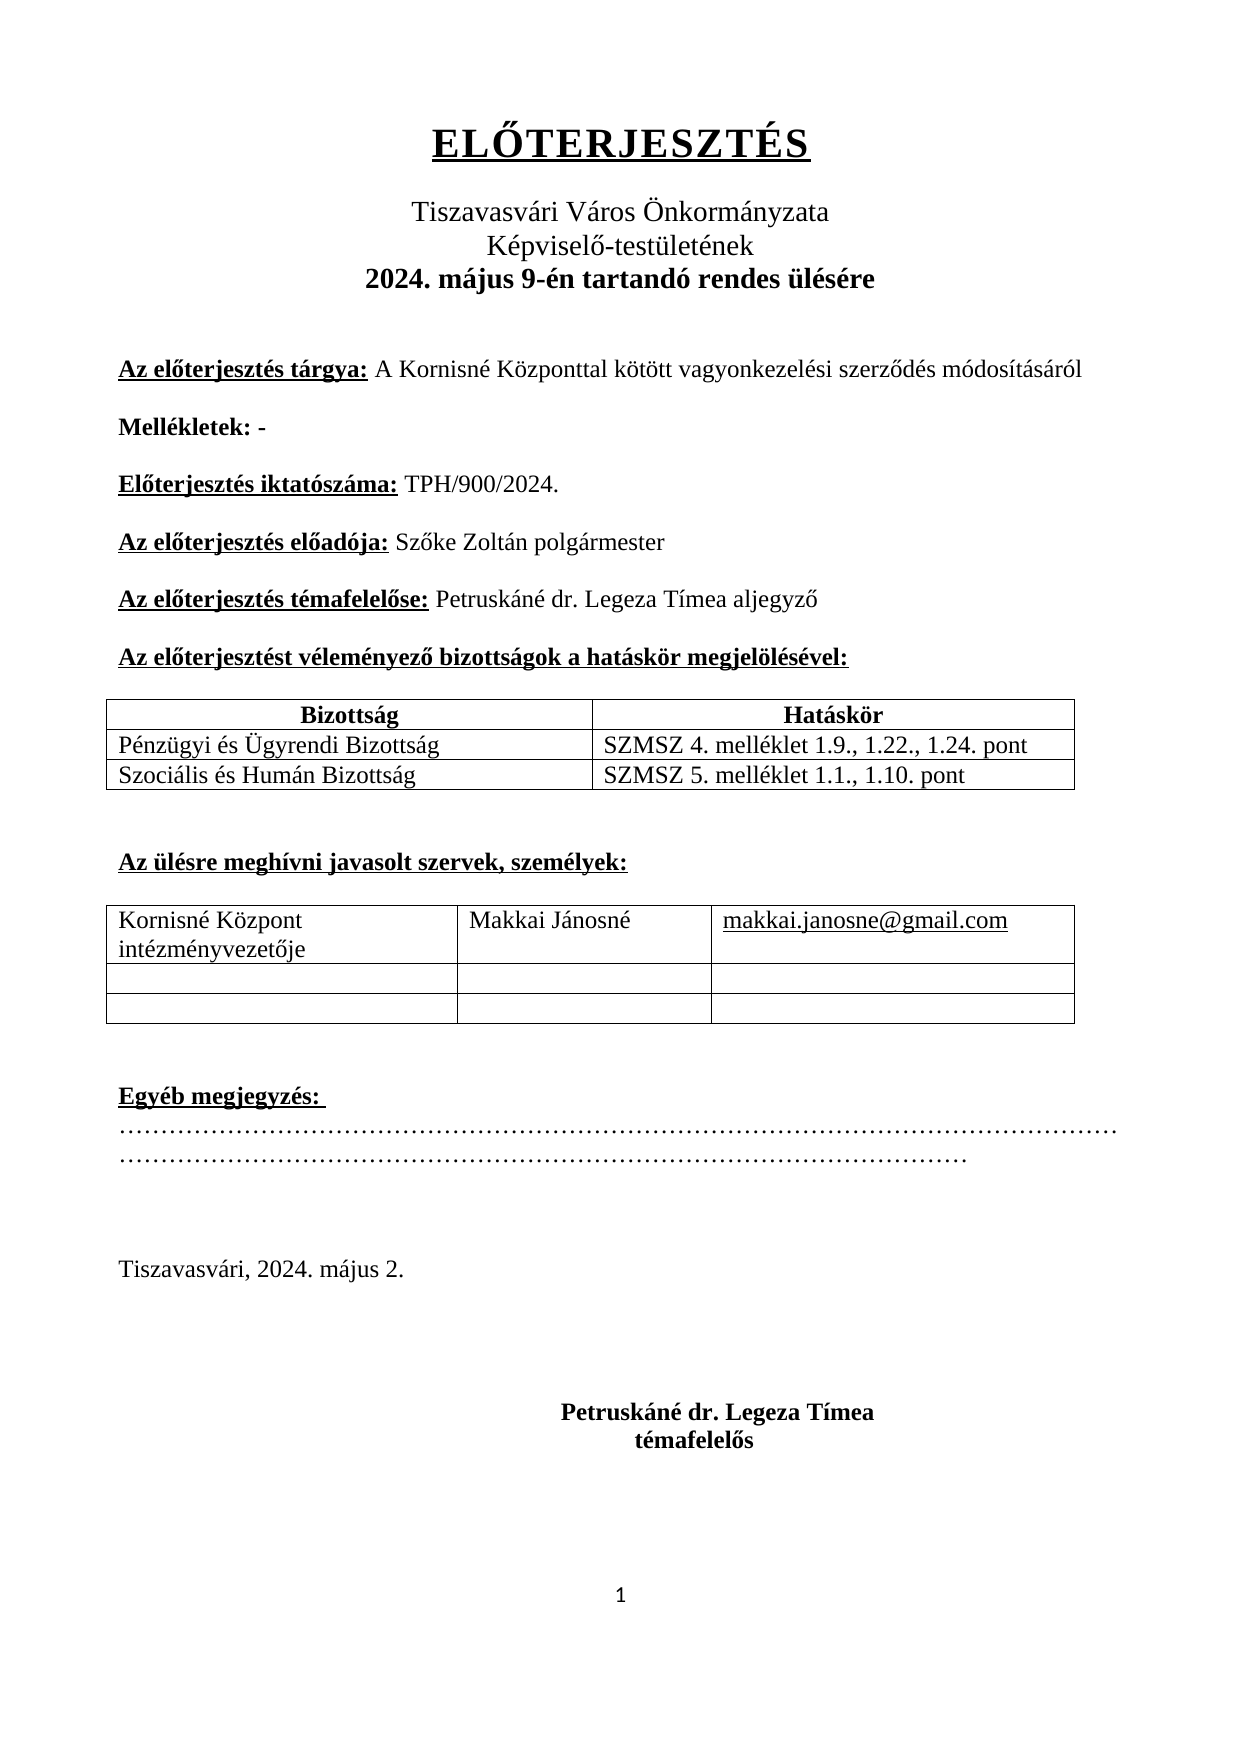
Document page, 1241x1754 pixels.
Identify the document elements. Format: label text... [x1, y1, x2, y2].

table_cell [712, 994, 1074, 1023]
table_cell Pénzügyi és Ügyrendi Bizottság [107, 730, 592, 759]
table_cell Szociális és Humán Bizottság [107, 760, 592, 788]
text Egyéb megjegyzés: [118, 1081, 1122, 1110]
text Előterjesztés iktatószáma: TPH/900/2024. [118, 469, 1122, 498]
table_header makkai.janosne@gmail.com [712, 906, 1074, 963]
table_cell [712, 964, 1074, 993]
table_cell SZMSZ 4. melléklet 1.9., 1.22., 1.24. pont [593, 730, 1074, 759]
table_cell [107, 994, 457, 1023]
text ELŐTERJESZTÉS [118, 118, 1122, 166]
text 2024. május 9-én tartandó rendes ülésére [118, 261, 1122, 295]
text Tiszavasvári, 2024. május 2. [118, 1254, 1122, 1282]
table_cell [458, 994, 711, 1023]
table_cell [458, 964, 711, 993]
text Az előterjesztést véleményező bizottságok a hatáskör megjelölésével: [118, 642, 1122, 670]
text Az előterjesztés témafelelőse: Petruskáné dr. Legeza Tímea aljegyző [118, 584, 1122, 613]
table_header Hatáskör [593, 700, 1074, 729]
text témafelelős [561, 1425, 1122, 1454]
text …………………………………………………………………………………………………………………………………………………………………………………………………… [118, 1110, 1122, 1167]
text Képviselő-testületének [118, 228, 1122, 261]
text Az ülésre meghívni javasolt szervek, személyek: [118, 847, 1122, 876]
table_header Kornisné Központ intézményvezetője [107, 906, 457, 963]
text Tiszavasvári Város Önkormányzata [118, 194, 1122, 228]
text Mellékletek: - [118, 412, 1122, 440]
table_header Makkai Jánosné [458, 906, 711, 963]
text Az előterjesztés tárgya: A Kornisné Központtal kötött vagyonkezelési szerződés módosításáról [118, 354, 1122, 383]
text Petruskáné dr. Legeza Tímea [118, 1397, 1122, 1425]
table_cell SZMSZ 5. melléklet 1.1., 1.10. pont [593, 760, 1074, 788]
table_header Bizottság [107, 700, 592, 729]
text Az előterjesztés előadója: Szőke Zoltán polgármester [118, 527, 1122, 555]
table_cell [107, 964, 457, 993]
